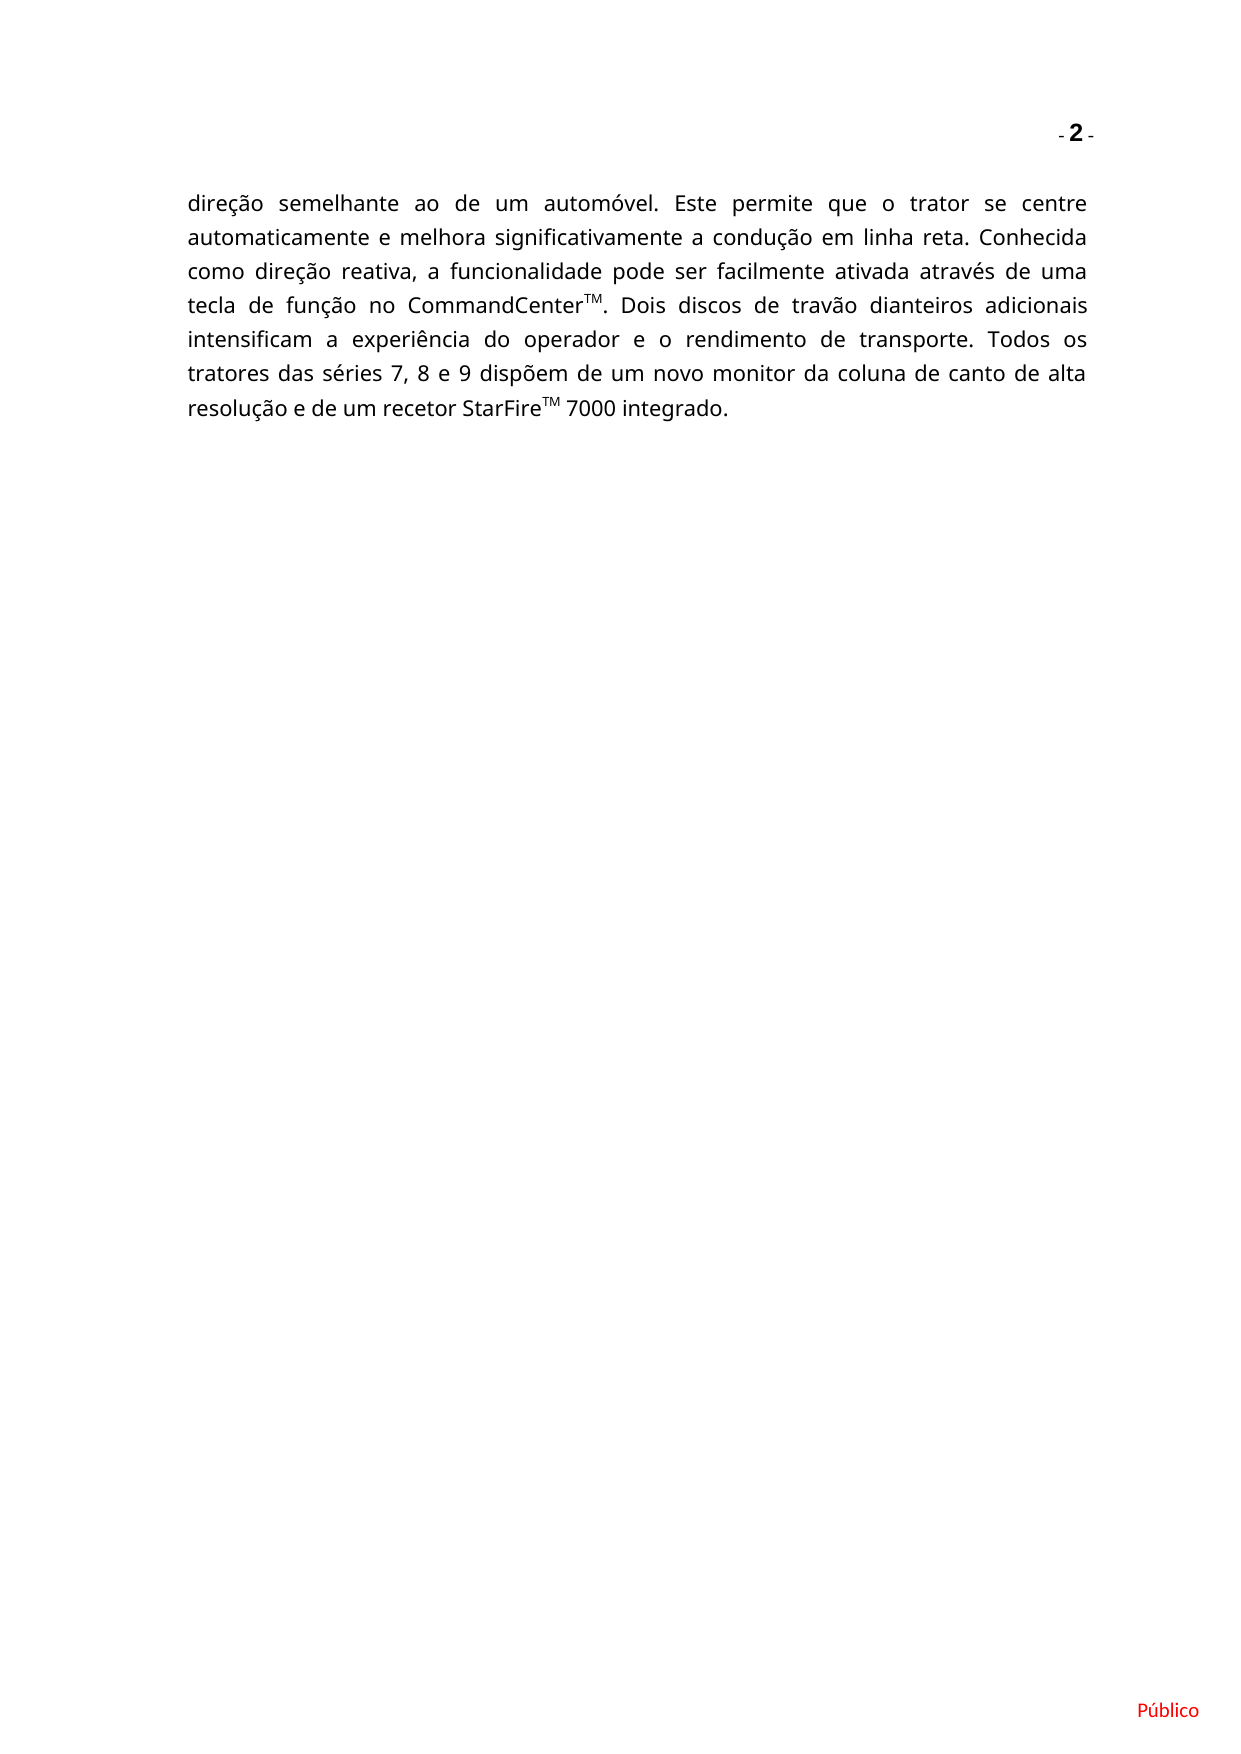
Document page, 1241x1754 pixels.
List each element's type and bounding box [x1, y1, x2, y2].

text [187, 188, 1088, 422]
